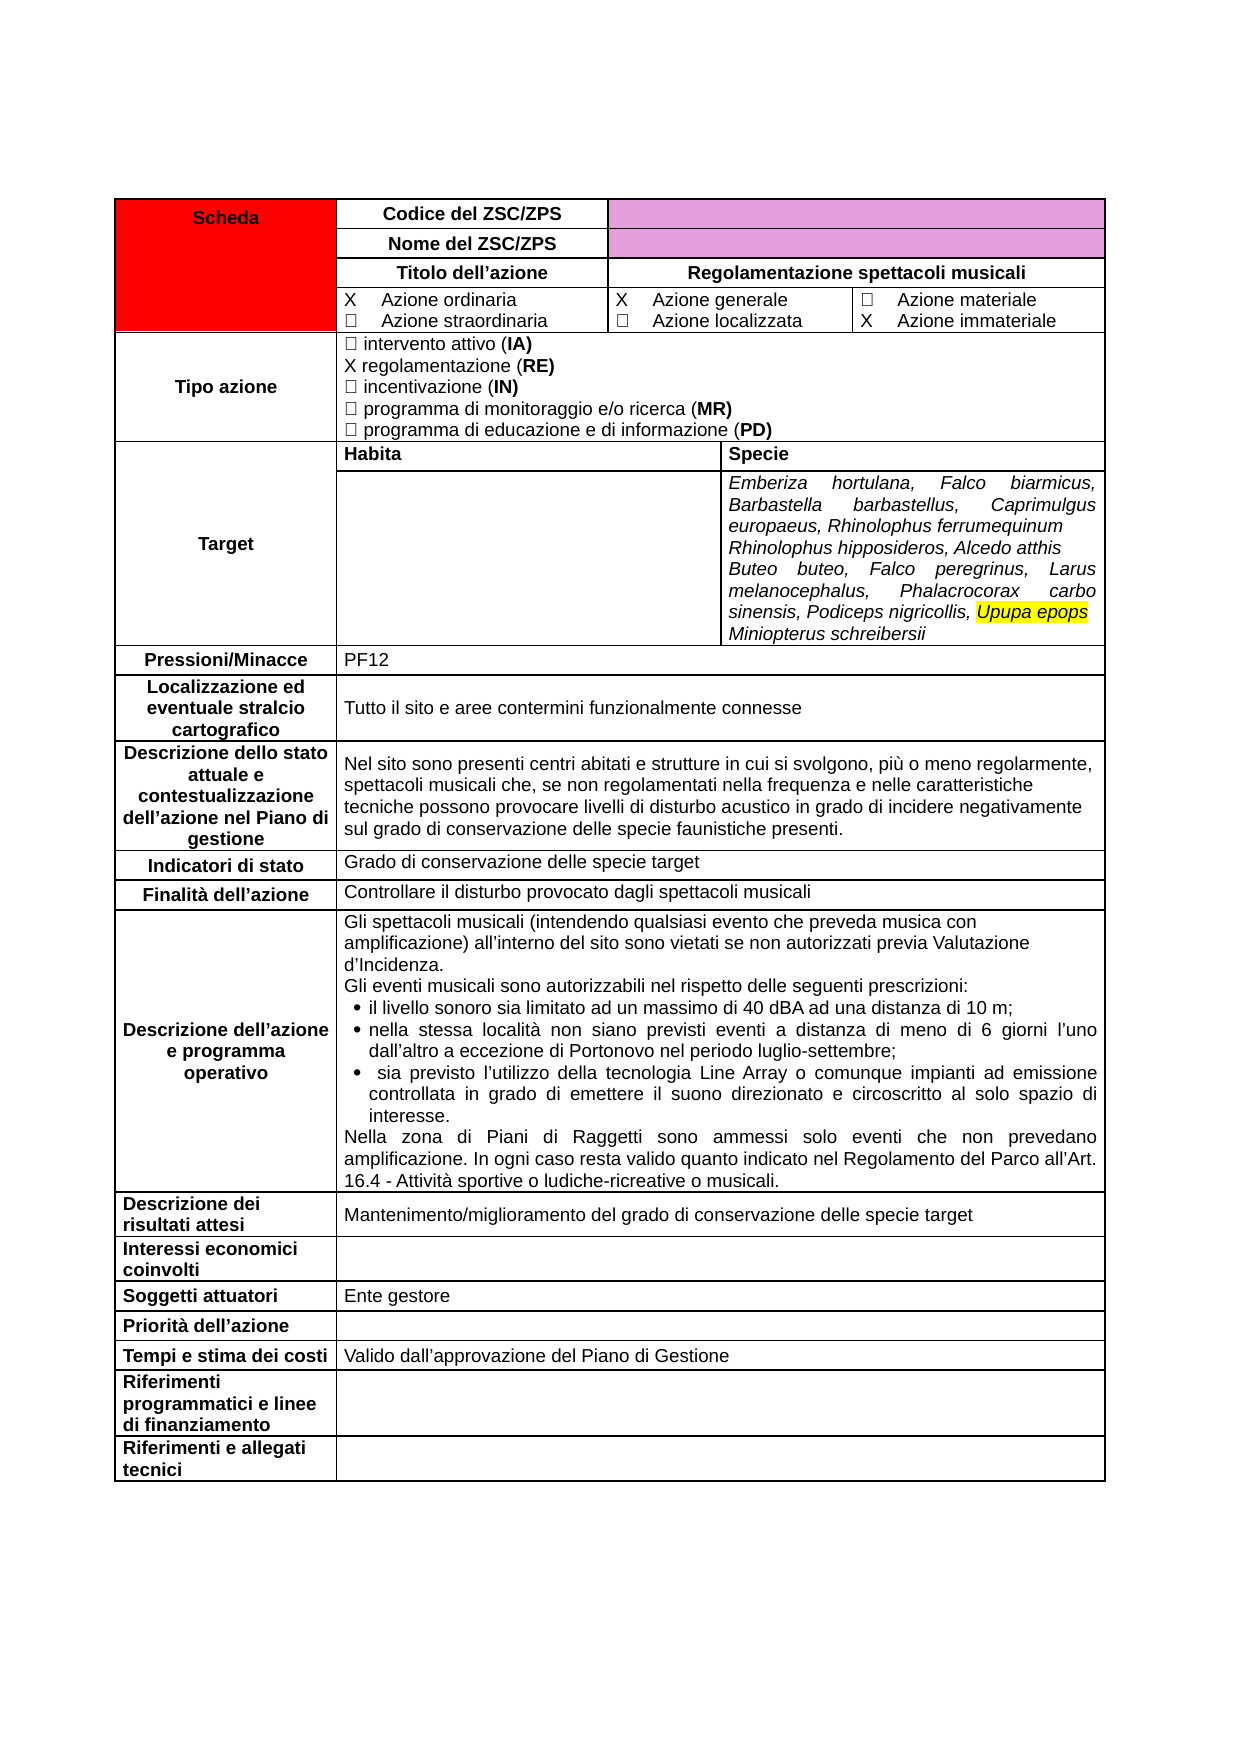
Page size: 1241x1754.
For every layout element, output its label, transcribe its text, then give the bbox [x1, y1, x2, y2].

table_cell Descrizione dell’azione e programma operativo [116, 911, 336, 1191]
table_cell [337, 1437, 1104, 1480]
table_header Scheda [116, 200, 336, 257]
table_cell Finalità dell’azione [116, 881, 336, 909]
table_cell Target [116, 442, 336, 644]
table_cell Regolamentazione spettacoli musicali [609, 259, 1104, 287]
table_cell Riferimenti e allegati tecnici [116, 1437, 336, 1480]
table_cell Pressioni/Minacce [116, 646, 336, 674]
table_cell Tipo azione [116, 333, 336, 441]
table_header [609, 200, 1104, 228]
table_cell Localizzazione ed eventuale stralcio cartografico [116, 676, 336, 740]
table_cell Descrizione dei risultati attesi [116, 1193, 336, 1236]
table_cell Riferimenti programmatici e linee di finanziamento [116, 1371, 336, 1435]
table_cell Grado di conservazione delle specie target [337, 851, 1104, 879]
table_cell [609, 229, 1104, 257]
table_cell Titolo dell’azione [337, 259, 607, 287]
table_cell Tutto il sito e aree contermini funzionalmente connesse [337, 676, 1104, 740]
table_cell X Azione ordinaria  Azione straordinaria [337, 288, 607, 331]
table_cell Specie [722, 442, 1104, 470]
table_cell X Azione generale  Azione localizzata [609, 288, 852, 331]
table_cell Priorità dell’azione [116, 1312, 336, 1339]
table_cell PF12 [337, 646, 1104, 674]
table_cell Gli spettacoli musicali (intendendo qualsiasi evento che preveda musica con amplificazione) all’interno del sito sono vietati se non autorizzati previa Valutazione d’Incidenza. Gli eventi musicali sono autorizzabili nel rispetto delle seguenti prescrizioni: il livello sonoro sia limitato ad un massimo di 40 dBA ad una distanza di 10 m; nella stessa località non siano previsti eventi a distanza di meno di 6 giorni l’uno dall’altro a eccezione di Portonovo nel periodo luglio-settembre; sia previsto l’utilizzo della tecnologia Line Array o comunque impianti ad emissione controllata in grado di emettere il suono direzionato e circoscritto al solo spazio di interesse. Nella zona di Piani di Raggetti sono ammessi solo eventi che non prevedano amplificazione. In ogni caso resta valido quanto indicato nel Regolamento del Parco all’Art. 16.4 - Attività sportive o ludiche-ricreative o musicali. [337, 911, 1104, 1191]
table_cell Descrizione dello stato attuale e contestualizzazione dell’azione nel Piano di gestione [116, 742, 336, 850]
table_cell Controllare il disturbo provocato dagli spettacoli musicali [337, 881, 1104, 909]
table_cell  intervento attivo (IA) X regolamentazione (RE)  incentivazione (IN)  programma di monitoraggio e/o ricerca (MR)  programma di educazione e di informazione (PD) [337, 333, 1104, 441]
table_cell Valido dall’approvazione del Piano di Gestione [337, 1341, 1104, 1369]
table_cell Emberiza hortulana, Falco biarmicus, Barbastella barbastellus, Caprimulgus europaeus, Rhinolophus ferrumequinum Rhinolophus hipposideros, Alcedo atthis Buteo buteo, Falco peregrinus, Larus melanocephalus, Phalacrocorax carbo sinensis, Podiceps nigricollis, Upupa epops Miniopterus schreibersii [722, 472, 1104, 644]
table_cell Ente gestore [337, 1282, 1104, 1310]
table_cell Mantenimento/miglioramento del grado di conservazione delle specie target [337, 1193, 1104, 1236]
table_cell [337, 472, 720, 644]
table_cell Nel sito sono presenti centri abitati e strutture in cui si svolgono, più o meno regolarmente, spettacoli musicali che, se non regolamentati nella frequenza e nelle caratteristiche tecniche possono provocare livelli di disturbo acustico in grado di incidere negativamente sul grado di conservazione delle specie faunistiche presenti. [337, 742, 1104, 850]
table_cell [116, 257, 336, 331]
table_cell Indicatori di stato [116, 851, 336, 879]
table_cell [337, 1312, 1104, 1339]
table_cell [337, 1237, 1104, 1280]
table_cell  Azione materiale X Azione immateriale [853, 288, 1104, 331]
table_cell Tempi e stima dei costi [116, 1341, 336, 1369]
table_header Codice del ZSC/ZPS [337, 200, 607, 228]
table_cell [337, 1371, 1104, 1435]
table_cell Nome del ZSC/ZPS [337, 229, 607, 257]
table_cell Habita [337, 442, 720, 470]
table_cell Soggetti attuatori [116, 1282, 336, 1310]
table_cell Interessi economici coinvolti [116, 1237, 336, 1280]
